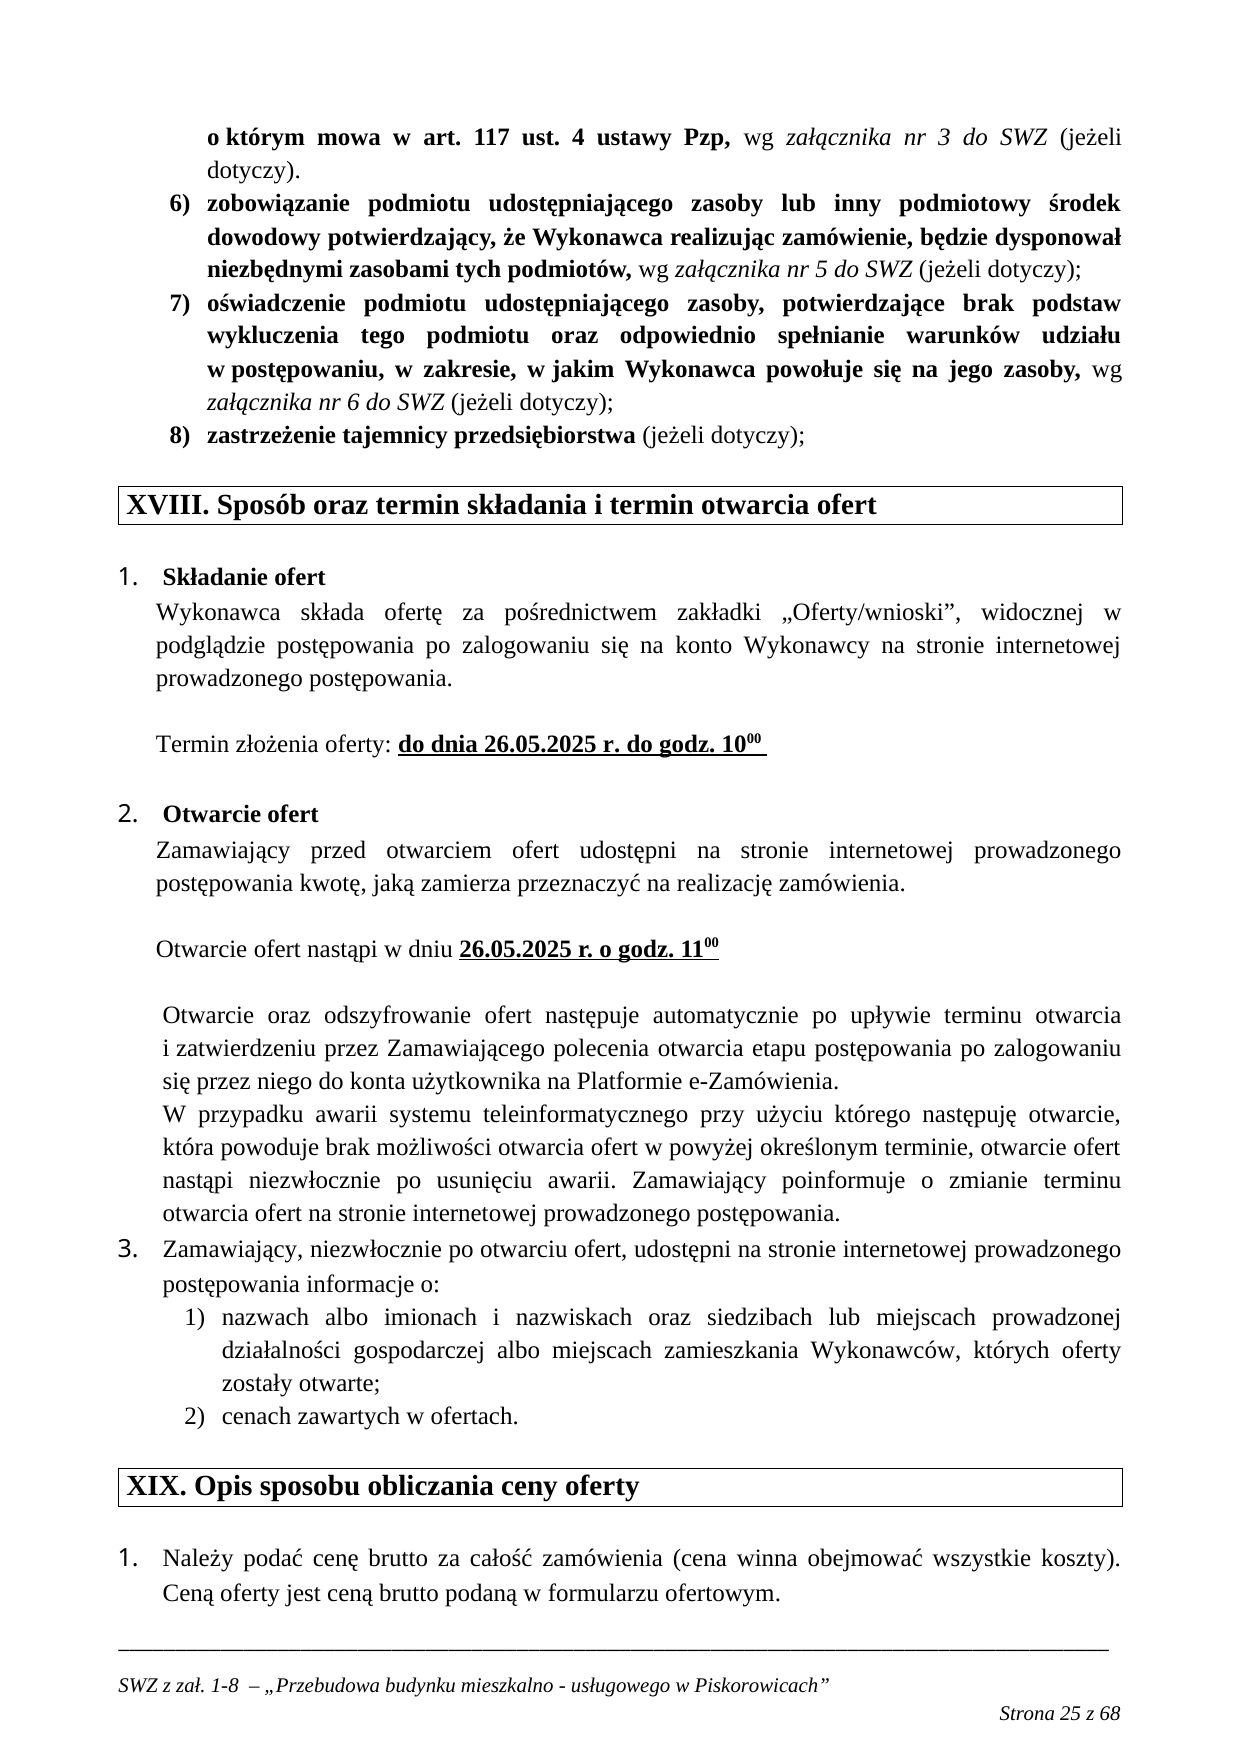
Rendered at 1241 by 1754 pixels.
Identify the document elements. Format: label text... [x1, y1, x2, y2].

list zobowiązanie podmiotu udostępniającego zasoby lub inny podmiotowy środek dowodowy potwierdzający, że Wykonawca realizując zamówienie, będzie dysponował niezbędnymi zasobami tych podmiotów, wg załącznika nr 5 do SWZ (jeżeli dotyczy); [169, 188, 1122, 283]
text W przypadku awarii systemu teleinformatycznego przy użyciu którego następuję otwarcie, która powoduje brak możliwości otwarcia ofert w powyżej określonym terminie, otwarcie ofert nastąpi niezwłocznie po usunięciu awarii. Zamawiający poinformuje o zmianie terminu otwarcia ofert na stronie internetowej prowadzonego postępowania. [162, 1099, 1122, 1227]
list cenach zawartych w ofertach. [184, 1401, 1122, 1430]
text Wykonawca składa ofertę za pośrednictwem zakładki „Oferty/wnioski”, widocznej w podglądzie postępowania po zalogowaniu się na konto Wykonawcy na stronie internetowej prowadzonego postępowania. [156, 597, 1122, 692]
list Należy podać cenę brutto za całość zamówienia (cena winna obejmować wszystkie koszty). Ceną oferty jest ceną brutto podaną w formularzu ofertowym. [117, 1540, 1122, 1607]
list oświadczenie podmiotu udostępniającego zasoby, potwierdzające brak podstaw wykluczenia tego podmiotu oraz odpowiednio spełnianie warunków udziału w postępowaniu, w zakresie, w jakim Wykonawca powołuje się na jego zasoby, wg załącznika nr 6 do SWZ (jeżeli dotyczy); [169, 288, 1122, 415]
list Otwarcie ofert [117, 796, 1122, 829]
table_header XVIII. Sposób oraz termin składania i termin otwarcia ofert [119, 487, 1122, 524]
table_header XIX. Opis sposobu obliczania ceny oferty [119, 1469, 1122, 1506]
list nazwach albo imionach i nazwiskach oraz siedzibach lub miejscach prowadzonej działalności gospodarczej albo miejscach zamieszkania Wykonawców, których oferty zostały otwarte; [184, 1302, 1122, 1397]
list Zamawiający, niezwłocznie po otwarciu ofert, udostępni na stronie internetowej prowadzonego postępowania informacje o: [117, 1231, 1122, 1298]
text Otwarcie oraz odszyfrowanie ofert następuje automatycznie po upływie terminu otwarcia i zatwierdzeniu przez Zamawiającego polecenia otwarcia etapu postępowania po zalogowaniu się przez niego do konta użytkownika na Platformie e-Zamówienia. [162, 1000, 1122, 1094]
text Termin złożenia oferty: do dnia 26.05.2025 r. do godz. 1000 [156, 729, 1122, 758]
list zastrzeżenie tajemnicy przedsiębiorstwa (jeżeli dotyczy); [169, 420, 1122, 448]
list Składanie ofert [117, 558, 1122, 592]
list Zamawiający przed otwarciem ofert udostępni na stronie internetowej prowadzonego postępowania kwotę, jaką zamierza przeznaczyć na realizację zamówienia. [156, 835, 1122, 896]
list Otwarcie ofert nastąpi w dniu 26.05.2025 r. o godz. 1100 [156, 934, 1122, 962]
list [169, 122, 1122, 184]
